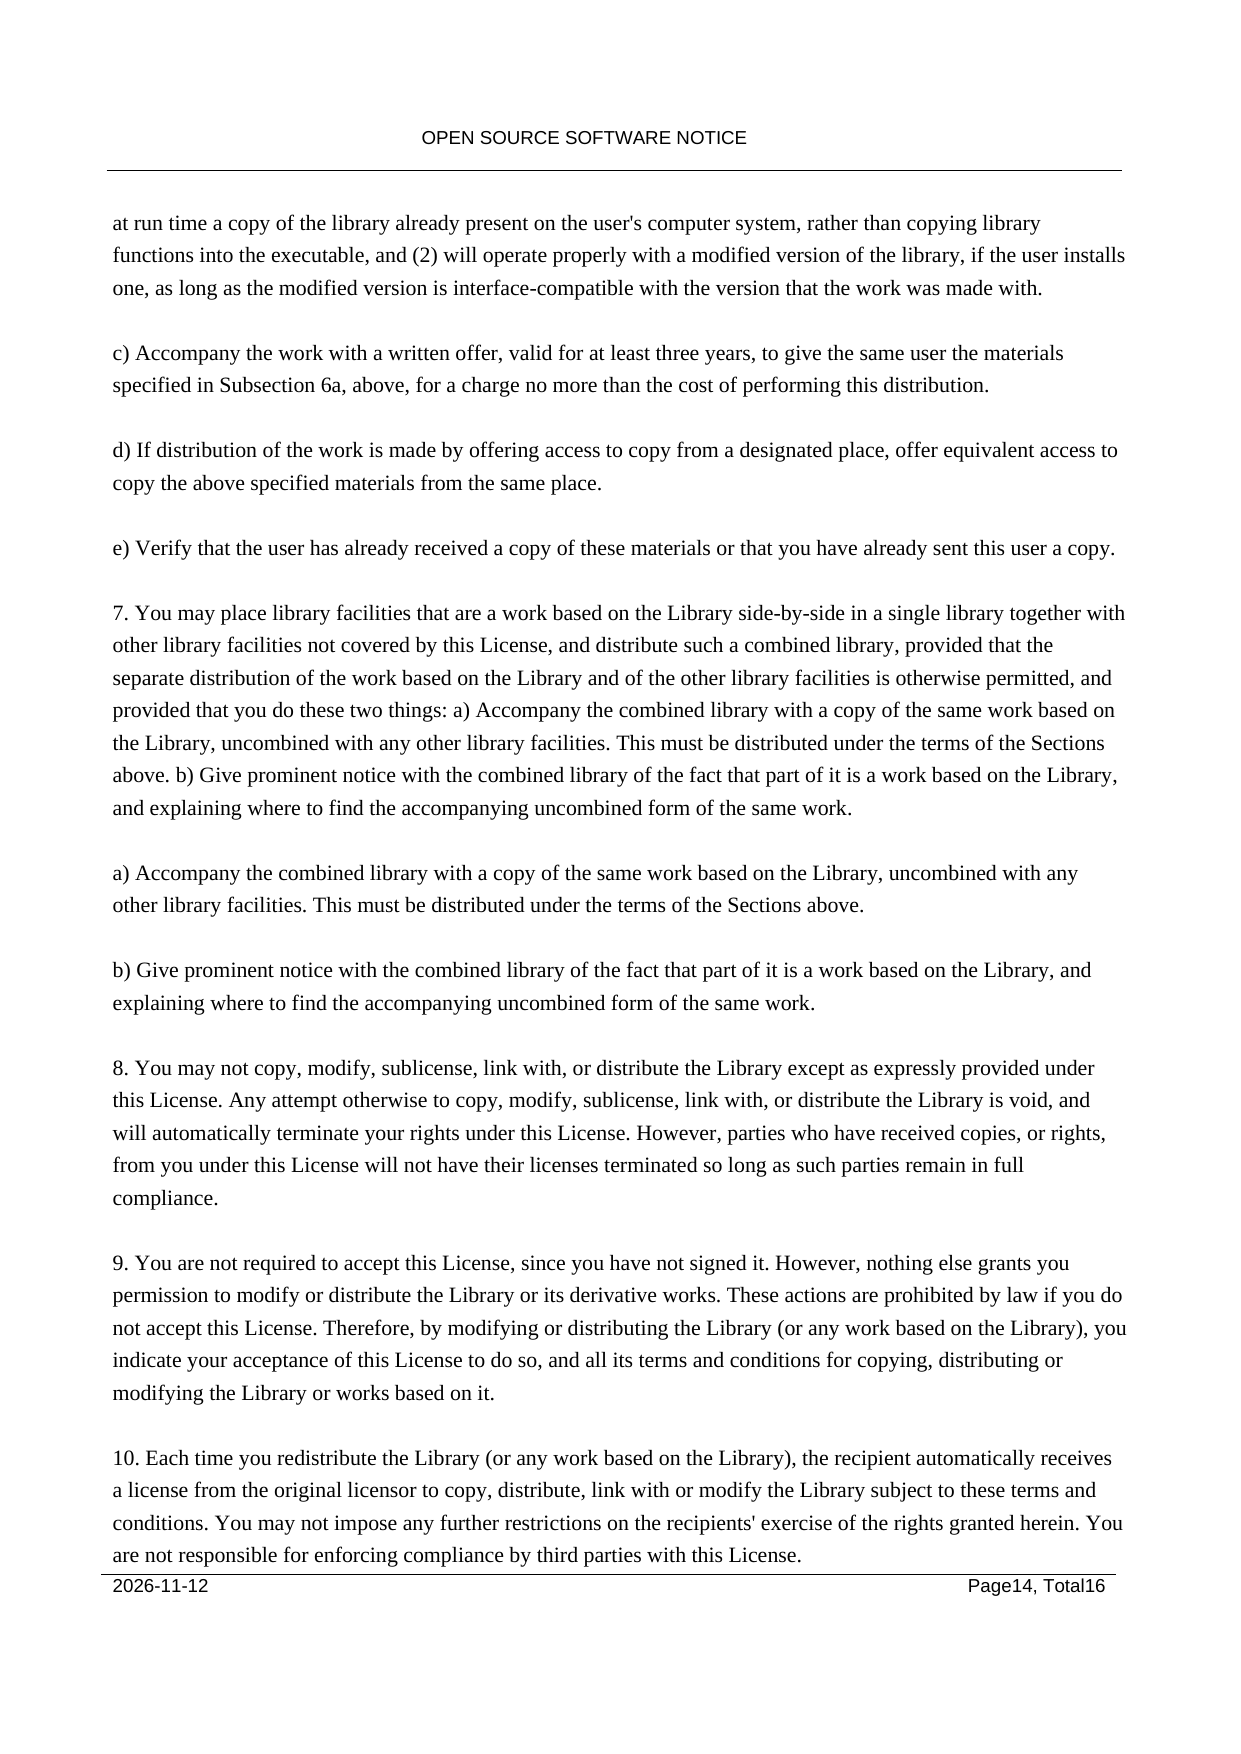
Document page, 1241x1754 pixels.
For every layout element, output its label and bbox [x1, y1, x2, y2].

text [112, 206, 1128, 1571]
